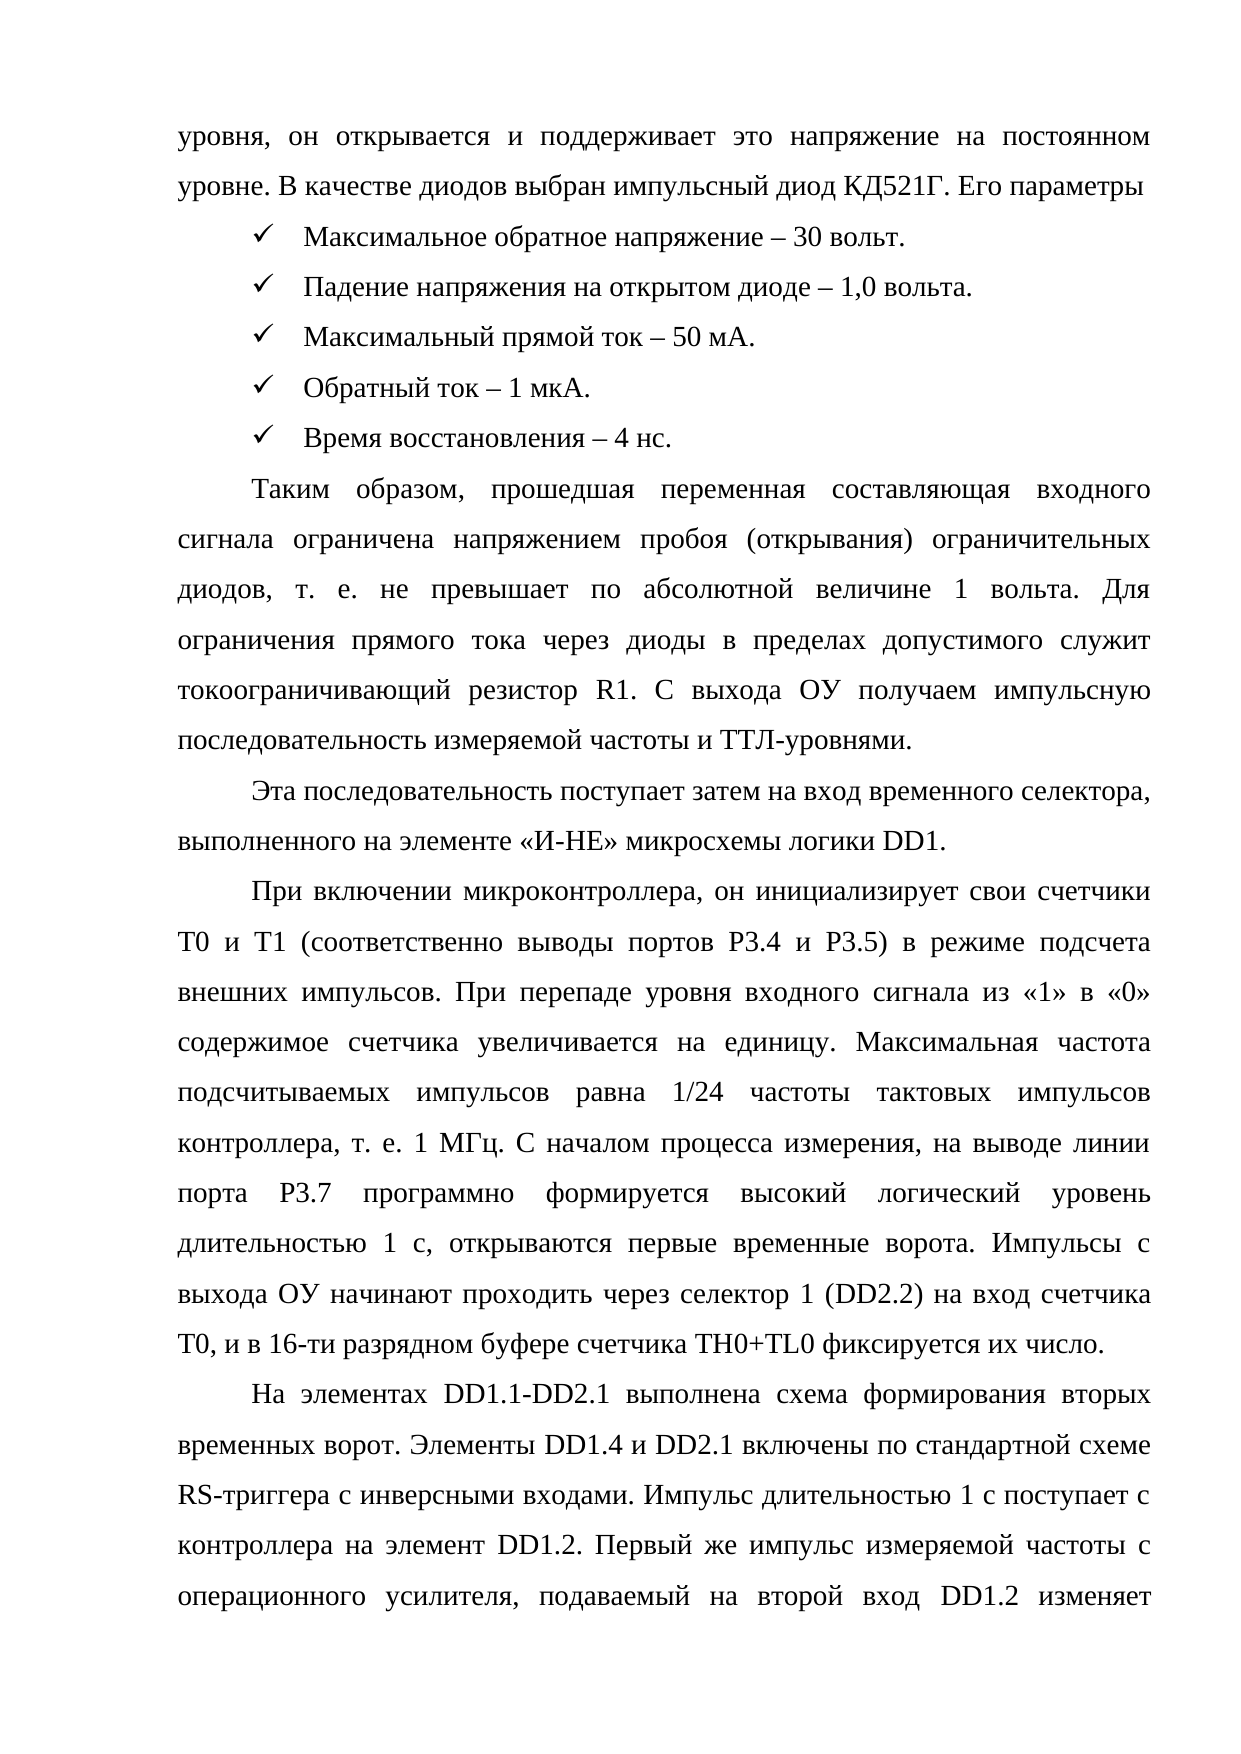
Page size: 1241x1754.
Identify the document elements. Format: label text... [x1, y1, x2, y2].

list Время восстановления – 4 нс. [177, 420, 1152, 454]
text Таким образом, прошедшая переменная составляющая входного сигнала ограничена напряжением пробоя (открывания) ограничительных диодов, т. е. не превышает по абсолютной величине 1 вольта. Для ограничения прямого тока через диоды в пределах допустимого служит токоограничивающий резистор R1. С выхода ОУ получаем импульсную последовательность измеряемой частоты и ТТЛ-уровнями. [177, 471, 1152, 756]
text При включении микроконтроллера, он инициализирует свои счетчики Т0 и Т1 (соответственно выводы портов Р3.4 и Р3.5) в режиме подсчета внешних импульсов. При перепаде уровня входного сигнала из «1» в «0» содержимое счетчика увеличивается на единицу. Максимальная частота подсчитываемых импульсов равна 1/24 частоты тактовых импульсов контроллера, т. е. 1 МГц. С началом процесса измерения, на выводе линии порта Р3.7 программно формируется высокий логический уровень длительностью 1 с, открываются первые временные ворота. Импульсы с выхода ОУ начинают проходить через селектор 1 (DD2.2) на вход счетчика Т0, и в 16-ти разрядном буфере счетчика TH0+TL0 фиксируется их число. [177, 873, 1152, 1360]
list Максимальное обратное напряжение – 30 вольт. [177, 219, 1152, 252]
list Максимальный прямой ток – 50 мА. [177, 319, 1152, 353]
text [177, 1376, 1152, 1611]
text Эта последовательность поступает затем на вход временного селектора, выполненного на элементе «И-НЕ» микросхемы логики DD1. [177, 773, 1152, 857]
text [177, 118, 1152, 202]
list Обратный ток – 1 мкА. [177, 370, 1152, 404]
list Падение напряжения на открытом диоде – 1,0 вольта. [177, 269, 1152, 303]
